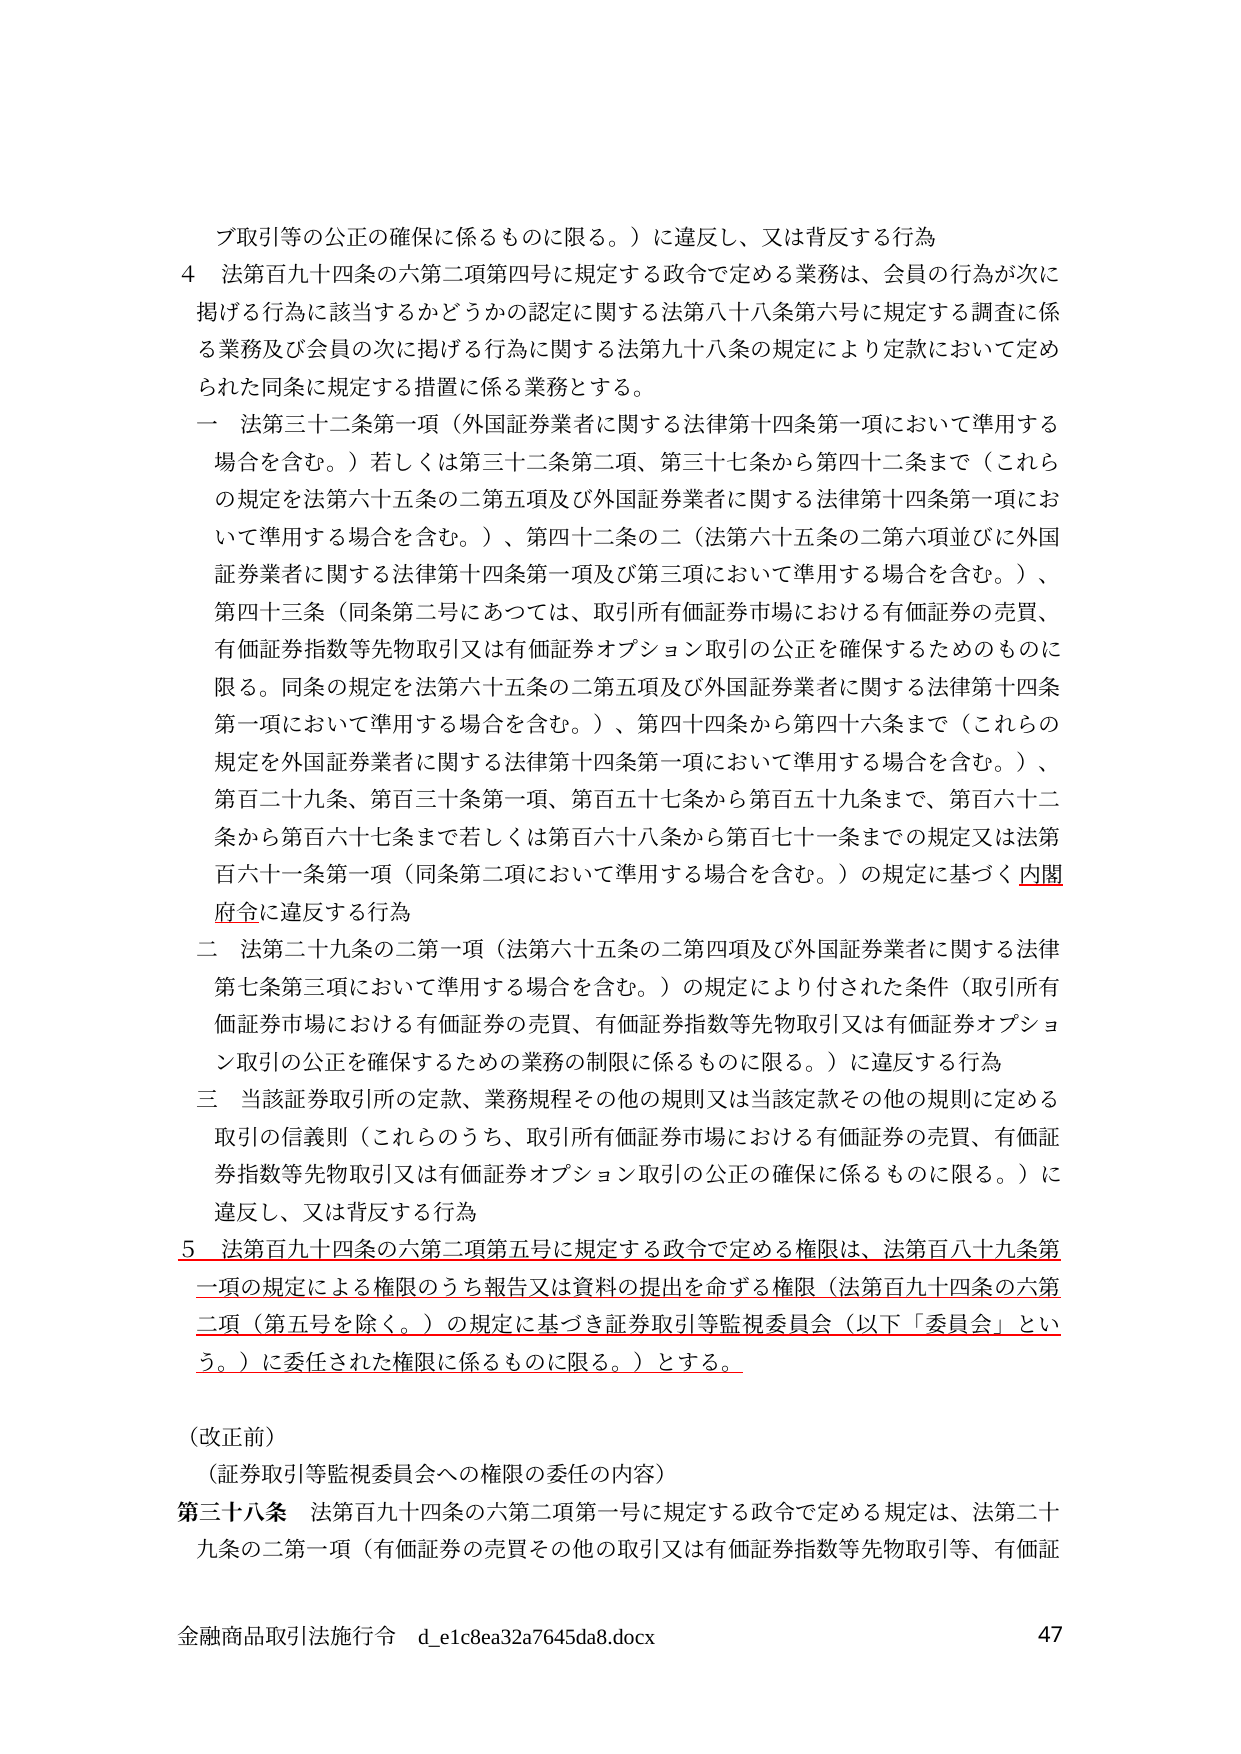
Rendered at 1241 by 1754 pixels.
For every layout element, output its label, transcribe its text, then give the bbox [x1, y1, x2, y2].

text 二 法第二十九条の二第一項（法第六十五条の二第四項及び外国証券業者に関する法律第七条第三項において準用する場合を含む。）の規定により付された条件（取引所有価証券市場における有価証券の売買、有価証券指数等先物取引又は有価証券オプション取引の公正を確保するための業務の制限に係るものに限る。）に違反する行為 [196, 929, 1063, 1079]
text （証券取引等監視委員会への権限の委任の内容） [196, 1454, 1063, 1492]
text （改正前） [177, 1417, 1063, 1454]
text ４ 法第百九十四条の六第二項第四号に規定する政令で定める業務は、会員の行為が次に掲げる行為に該当するかどうかの認定に関する法第八十八条第六号に規定する調査に係る業務及び会員の次に掲げる行為に関する法第九十八条の規定により定款において定められた同条に規定する措置に係る業務とする。 [177, 254, 1063, 404]
text 三 当該証券取引所の定款、業務規程その他の規則又は当該定款その他の規則に定める取引の信義則（これらのうち、取引所有価証券市場における有価証券の売買、有価証券指数等先物取引又は有価証券オプション取引の公正の確保に係るものに限る。）に違反し、又は背反する行為 [196, 1079, 1063, 1229]
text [196, 217, 1063, 254]
text 一 法第三十二条第一項（外国証券業者に関する法律第十四条第一項において準用する場合を含む。）若しくは第三十二条第二項、第三十七条から第四十二条まで（これらの規定を法第六十五条の二第五項及び外国証券業者に関する法律第十四条第一項において準用する場合を含む。）、第四十二条の二（法第六十五条の二第六項並びに外国証券業者に関する法律第十四条第一項及び第三項において準用する場合を含む。）、第四十三条（同条第二号にあつては、取引所有価証券市場における有価証券の売買、有価証券指数等先物取引又は有価証券オプション取引の公正を確保するためのものに限る。同条の規定を法第六十五条の二第五項及び外国証券業者に関する法律第十四条第一項において準用する場合を含む。）、第四十四条から第四十六条まで（これらの規定を外国証券業者に関する法律第十四条第一項において準用する場合を含む。）、第百二十九条、第百三十条第一項、第百五十七条から第百五十九条まで、第百六十二条から第百六十七条まで若しくは第百六十八条から第百七十一条までの規定又は法第百六十一条第一項（同条第二項において準用する場合を含む。）の規定に基づく内閣府令に違反する行為 [196, 404, 1063, 929]
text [177, 1492, 1063, 1567]
text ５ 法第百九十四条の六第二項第五号に規定する政令で定める権限は、法第百八十九条第一項の規定による権限のうち報告又は資料の提出を命ずる権限（法第百九十四条の六第二項（第五号を除く。）の規定に基づき証券取引等監視委員会（以下「委員会」という。）に委任された権限に係るものに限る。）とする。 [177, 1229, 1063, 1379]
